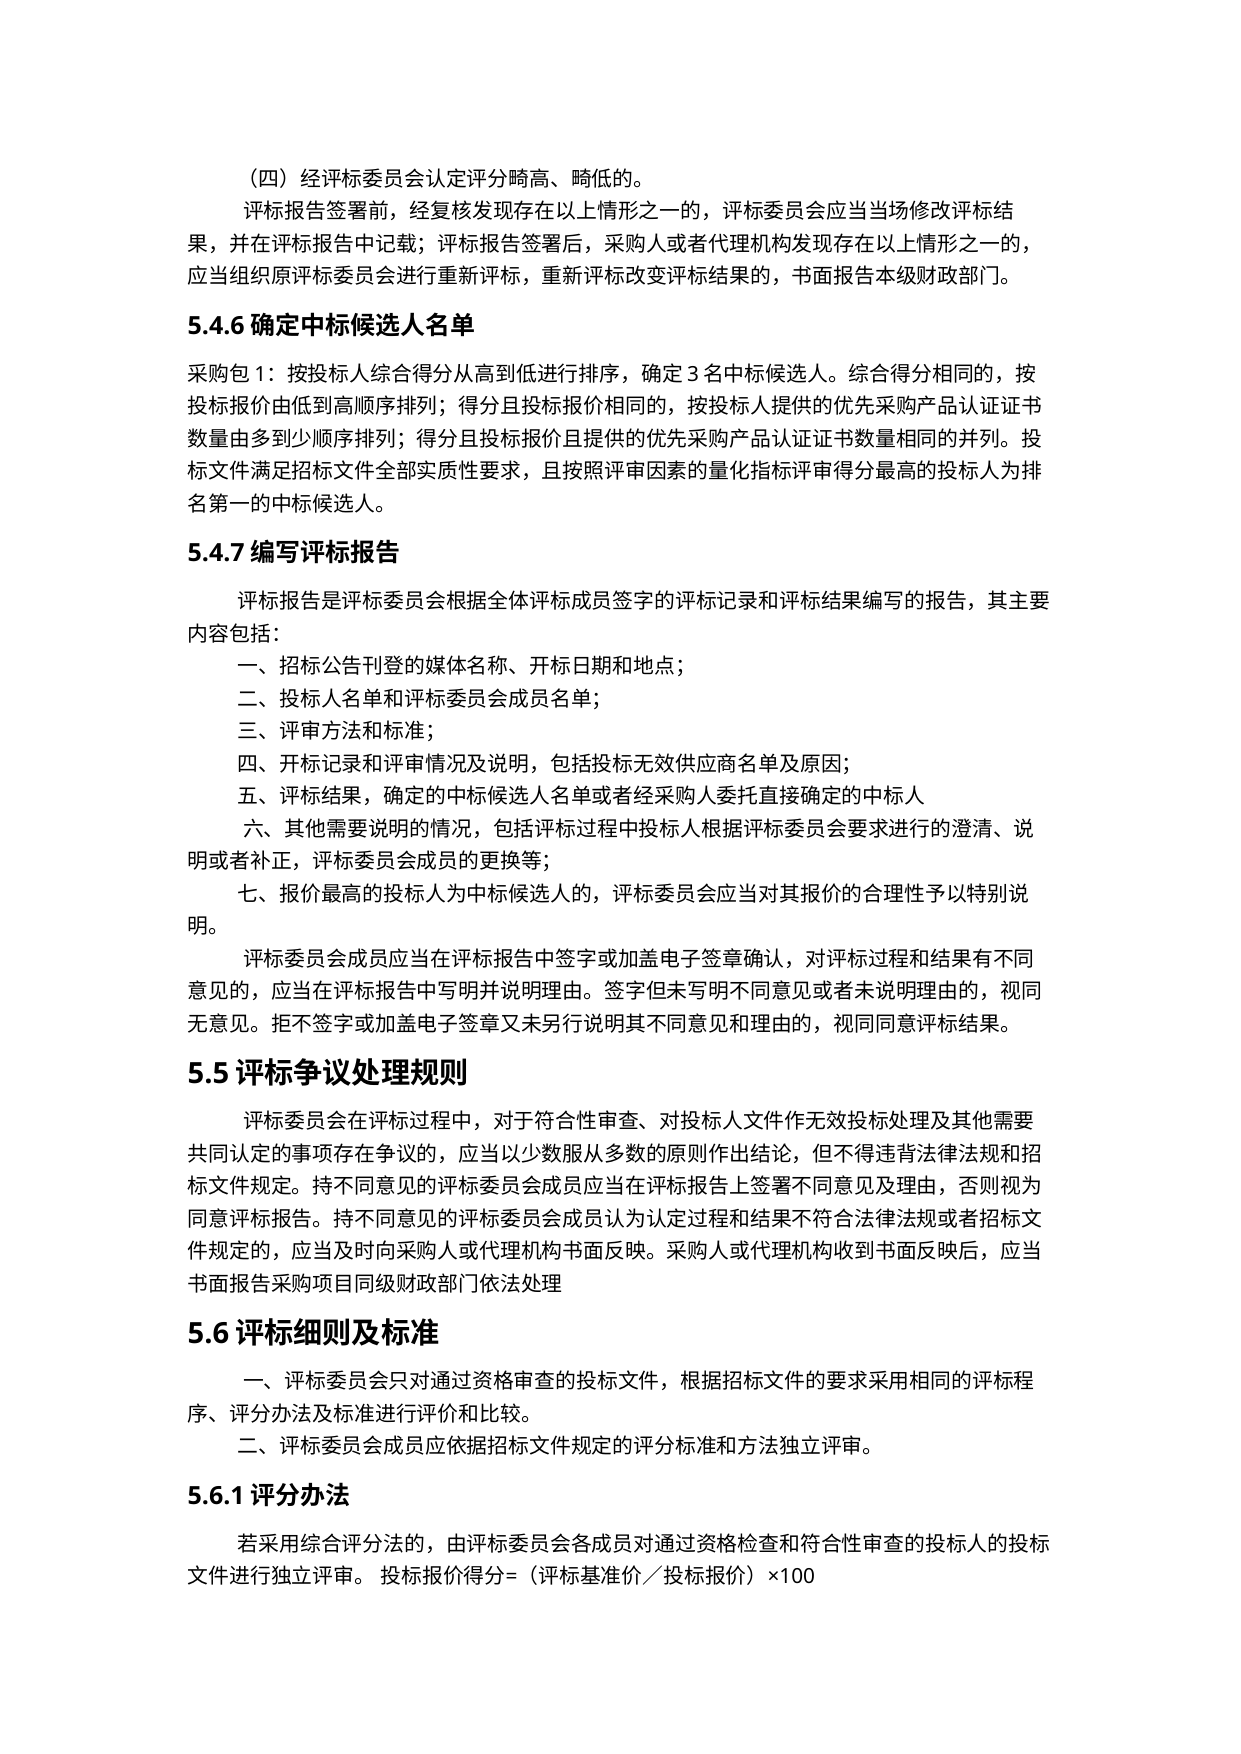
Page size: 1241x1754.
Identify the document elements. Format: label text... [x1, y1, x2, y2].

text 5.5评标争议处理规则 [187, 1039, 1053, 1104]
text 评标委员会在评标过程中，对于符合性审查、对投标人文件作无效投标处理及其他需要共同认定的事项存在争议的，应当以少数服从多数的原则作出结论，但不得违背法律法规和招标文件规定。持不同意见的评标委员会成员应当在评标报告上签署不同意见及理由，否则视为同意评标报告。持不同意见的评标委员会成员认为认定过程和结果不符合法律法规或者招标文件规定的，应当及时向采购人或代理机构书面反映。采购人或代理机构收到书面反映后，应当书面报告采购项目同级财政部门依法处理 [187, 1104, 1053, 1299]
text 评标委员会成员应当在评标报告中签字或加盖电子签章确认，对评标过程和结果有不同意见的，应当在评标报告中写明并说明理由。签字但未写明不同意见或者未说明理由的，视同无意见。拒不签字或加盖电子签章又未另行说明其不同意见和理由的，视同同意评标结果。 [187, 942, 1053, 1039]
text 六、其他需要说明的情况，包括评标过程中投标人根据评标委员会要求进行的澄清、说明或者补正，评标委员会成员的更换等； [187, 812, 1053, 877]
text 四、开标记录和评审情况及说明，包括投标无效供应商名单及原因； [187, 747, 1053, 779]
text 三、评审方法和标准； [187, 714, 1053, 747]
text 二、评标委员会成员应依据招标文件规定的评分标准和方法独立评审。 [187, 1429, 1053, 1462]
text （四）经评标委员会认定评分畸高、畸低的。 [187, 162, 1053, 194]
text 评标报告是评标委员会根据全体评标成员签字的评标记录和评标结果编写的报告，其主要内容包括： [187, 584, 1053, 649]
text 5.6评标细则及标准 [187, 1299, 1053, 1364]
text 一、评标委员会只对通过资格审查的投标文件，根据招标文件的要求采用相同的评标程序、评分办法及标准进行评价和比较。 [187, 1364, 1053, 1429]
text 二、投标人名单和评标委员会成员名单； [187, 682, 1053, 714]
text 5.4.7编写评标报告 [187, 519, 1053, 584]
text 5.6.1评分办法 [187, 1462, 1053, 1527]
text 5.4.6确定中标候选人名单 [187, 292, 1053, 357]
text 采购包1：按投标人综合得分从高到低进行排序，确定3名中标候选人。综合得分相同的，按投标报价由低到高顺序排列；得分且投标报价相同的，按投标人提供的优先采购产品认证证书数量由多到少顺序排列；得分且投标报价且提供的优先采购产品认证证书数量相同的并列。投标文件满足招标文件全部实质性要求，且按照评审因素的量化指标评审得分最高的投标人为排名第一的中标候选人。 [187, 357, 1053, 519]
text 一、招标公告刊登的媒体名称、开标日期和地点； [187, 649, 1053, 682]
text 评标报告签署前，经复核发现存在以上情形之一的，评标委员会应当当场修改评标结果，并在评标报告中记载；评标报告签署后，采购人或者代理机构发现存在以上情形之一的，应当组织原评标委员会进行重新评标，重新评标改变评标结果的，书面报告本级财政部门。 [187, 194, 1053, 292]
text 五、评标结果，确定的中标候选人名单或者经采购人委托直接确定的中标人 [187, 779, 1053, 812]
text 七、报价最高的投标人为中标候选人的，评标委员会应当对其报价的合理性予以特别说明。 [187, 877, 1053, 942]
text 若采用综合评分法的，由评标委员会各成员对通过资格检查和符合性审查的投标人的投标文件进行独立评审。 投标报价得分=（评标基准价／投标报价）×100 [187, 1527, 1053, 1592]
